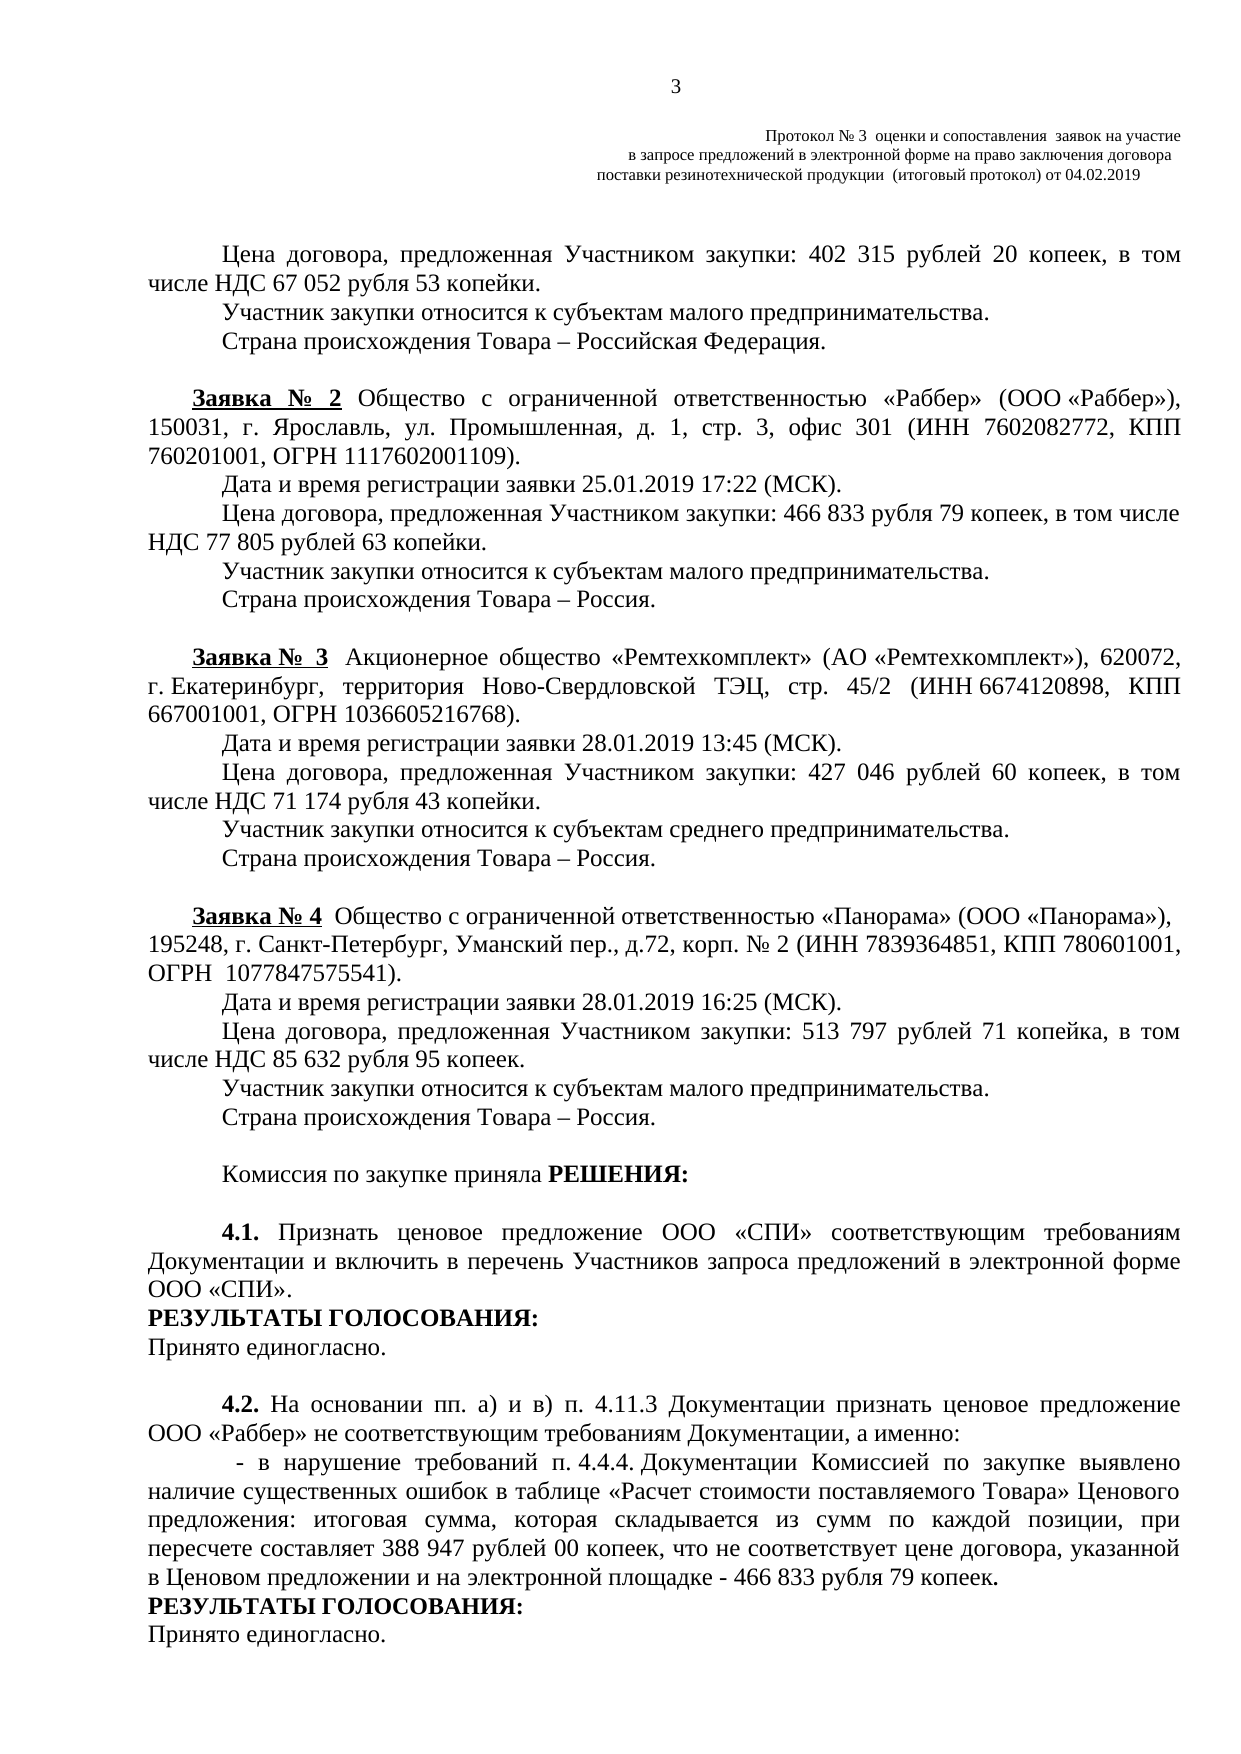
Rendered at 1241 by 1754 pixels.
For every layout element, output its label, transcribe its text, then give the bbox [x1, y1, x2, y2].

text Цена договора, предложенная Участником закупки: 466 833 рубля 79 копеек, в том числе НДС 77 805 рублей 63 копейки. [148, 498, 1181, 556]
text Цена договора, предложенная Участником закупки: 513 797 рублей 71 копейка, в том числе НДС 85 632 рубля 95 копеек. [148, 1016, 1181, 1073]
text Дата и время регистрации заявки 25.01.2019 17:22 (МСК). [148, 469, 1181, 498]
text Участник закупки относится к субъектам малого предпринимательства. [148, 1073, 1181, 1102]
text Участник закупки относится к субъектам среднего предпринимательства. [148, 814, 1181, 843]
text Принято единогласно. [148, 1332, 1181, 1361]
text - в нарушение требований п. 4.4.4. Документации Комиссией по закупке выявлено наличие существенных ошибок в таблице «Расчет стоимости поставляемого Товара» Ценового предложения: итоговая сумма, которая складывается из сумм по каждой позиции, при пересчете составляет 388 947 рублей 00 копеек, что не соответствует цене договора, указанной в Ценовом предложении и на электронной площадке - 466 833 рубля 79 копеек. [148, 1447, 1181, 1591]
subtitle Заявка № 2 Общество с ограниченной ответственностью «Раббер» (ООО «Раббер»), 150031, г. Ярославль, ул. Промышленная, д. 1, стр. 3, офис 301 (ИНН 7602082772, КПП 760201001, ОГРН 1117602001109). [148, 383, 1181, 469]
text Участник закупки относится к субъектам малого предпринимательства. [148, 297, 1181, 326]
text Комиссия по закупке приняла РЕШЕНИЯ: [148, 1159, 1181, 1188]
text Страна происхождения Товара – Россия. [148, 1102, 1181, 1131]
text Заявка № 4 Общество с ограниченной ответственностью «Панорама» (ООО «Панорама»), 195248, г. Санкт-Петербург, Уманский пер., д.72, корп. № 2 (ИНН 7839364851, КПП 780601001, ОГРН 1077847575541). [148, 901, 1181, 987]
text Дата и время регистрации заявки 28.01.2019 16:25 (МСК). [148, 987, 1181, 1016]
text Цена договора, предложенная Участником закупки: 402 315 рублей 20 копеек, в том числе НДС 67 052 рубля 53 копейки. [148, 239, 1181, 297]
text 4.1. Признать ценовое предложение ООО «СПИ» соответствующим требованиям Документации и включить в перечень Участников запроса предложений в электронной форме ООО «СПИ». [148, 1217, 1181, 1303]
text Принято единогласно. [148, 1619, 1181, 1648]
subtitle Заявка № 3 Акционерное общество «Ремтехкомплект» (АО «Ремтехкомплект»), 620072, г. Екатеринбург, территория Ново-Свердловской ТЭЦ, стр. 45/2 (ИНН 6674120898, КПП 667001001, ОГРН 1036605216768). [148, 642, 1181, 728]
text Страна происхождения Товара – Россия. [148, 584, 1181, 613]
text РЕЗУЛЬТАТЫ ГОЛОСОВАНИЯ: [148, 1591, 1181, 1619]
text Страна происхождения Товара – Россия. [148, 843, 1181, 872]
text РЕЗУЛЬТАТЫ ГОЛОСОВАНИЯ: [148, 1303, 1181, 1332]
text Цена договора, предложенная Участником закупки: 427 046 рублей 60 копеек, в том числе НДС 71 174 рубля 43 копейки. [148, 757, 1181, 814]
text Страна происхождения Товара – Российская Федерация. [148, 326, 1181, 354]
text 4.2. На основании пп. а) и в) п. 4.11.3 Документации признать ценовое предложение ООО «Раббер» не соответствующим требованиям Документации, а именно: [148, 1389, 1181, 1447]
text Дата и время регистрации заявки 28.01.2019 13:45 (МСК). [148, 728, 1181, 757]
text Участник закупки относится к субъектам малого предпринимательства. [148, 556, 1181, 584]
